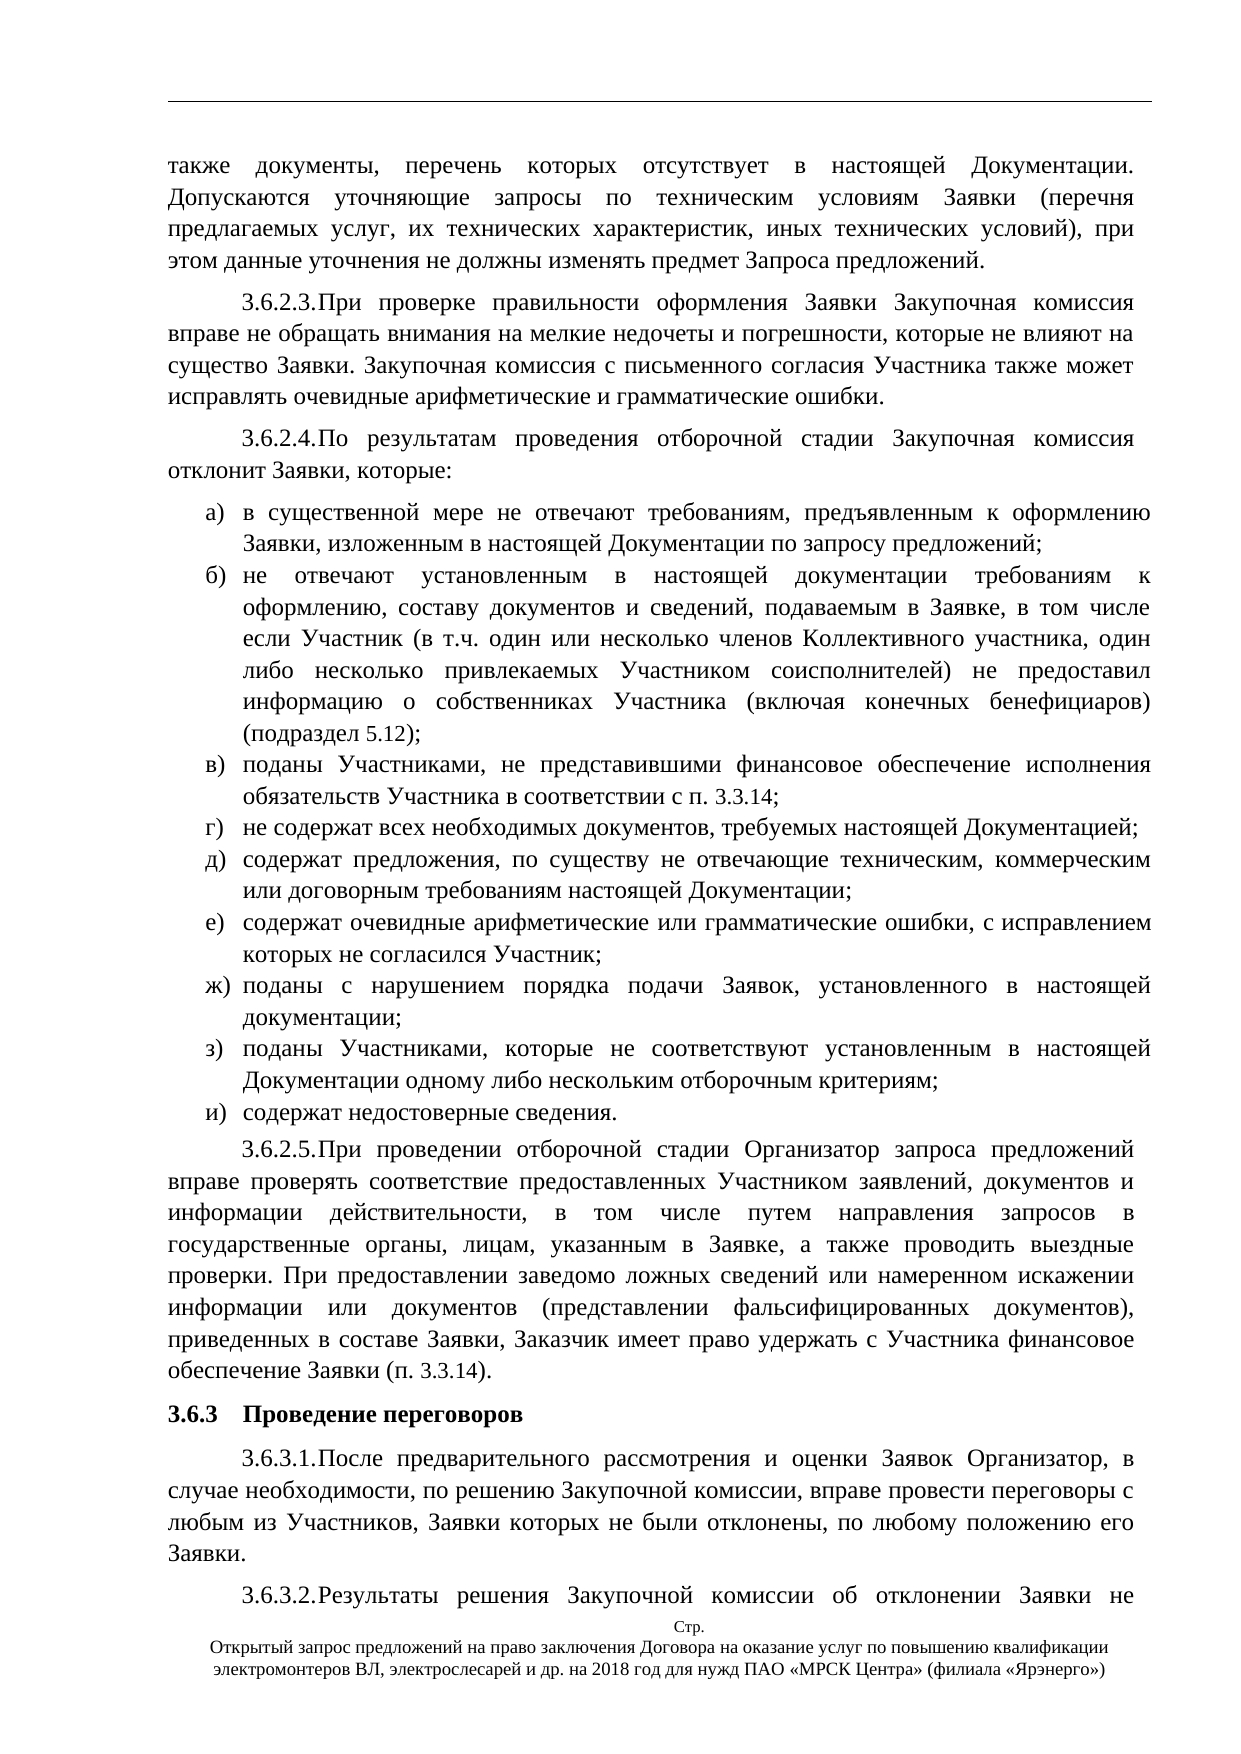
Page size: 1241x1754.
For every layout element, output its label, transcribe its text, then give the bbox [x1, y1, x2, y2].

list По результатам проведения отборочной стадии Закупочная комиссия отклонит Заявки, которые: [168, 423, 1135, 484]
list не отвечают установленным в настоящей документации требованиям к оформлению, составу документов и сведений, подаваемым в Заявке, в том числе если Участник (в т.ч. один или несколько членов Коллективного участника, один либо несколько привлекаемых Участником соисполнителей) не предоставил информацию о собственниках Участника (включая конечных бенефициаров) (подраздел 5.12); [205, 560, 1152, 747]
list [168, 1580, 1135, 1609]
list содержат предложения, по существу не отвечающие техническим, коммерческим или договорным требованиям настоящей Документации; [205, 844, 1152, 904]
list При проверке правильности оформления Заявки Закупочная комиссия вправе не обращать внимания на мелкие недочеты и погрешности, которые не влияют на существо Заявки. Закупочная комиссия с письменного согласия Участника также может исправлять очевидные арифметические и грамматические ошибки. [168, 287, 1135, 410]
list При проведении отборочной стадии Организатор запроса предложений вправе проверять соответствие предоставленных Участником заявлений, документов и информации действительности, в том числе путем направления запросов в государственные органы, лицам, указанным в Заявке, а также проводить выездные проверки. При предоставлении заведомо ложных сведений или намеренном искажении информации или документов (представлении фальсифицированных документов), приведенных в составе Заявки, Заказчик имеет право удержать с Участника финансовое обеспечение Заявки (п. 3.3.14). [168, 1134, 1135, 1384]
list После предварительного рассмотрения и оценки Заявок Организатор, в случае необходимости, по решению Закупочной комиссии, вправе провести переговоры с любым из Участников, Заявки которых не были отклонены, по любому положению его Заявки. [168, 1443, 1135, 1567]
list поданы Участниками, которые не соответствуют установленным в настоящей Документации одному либо нескольким отборочным критериям; [205, 1033, 1152, 1094]
list не содержат всех необходимых документов, требуемых настоящей Документацией; [205, 812, 1152, 841]
subtitle Проведение переговоров [168, 1399, 1152, 1428]
list содержат недостоверные сведения. [205, 1097, 1152, 1125]
list содержат очевидные арифметические или грамматические ошибки, с исправлением которых не согласился Участник; [205, 907, 1152, 967]
list поданы с нарушением порядка подачи Заявок, установленного в настоящей документации; [205, 970, 1152, 1031]
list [168, 150, 1135, 273]
list поданы Участниками, не представившими финансовое обеспечение исполнения обязательств Участника в соответствии с п. 3.3.14; [205, 749, 1152, 810]
list в существенной мере не отвечают требованиям, предъявленным к оформлению Заявки, изложенным в настоящей Документации по запросу предложений; [205, 497, 1152, 557]
